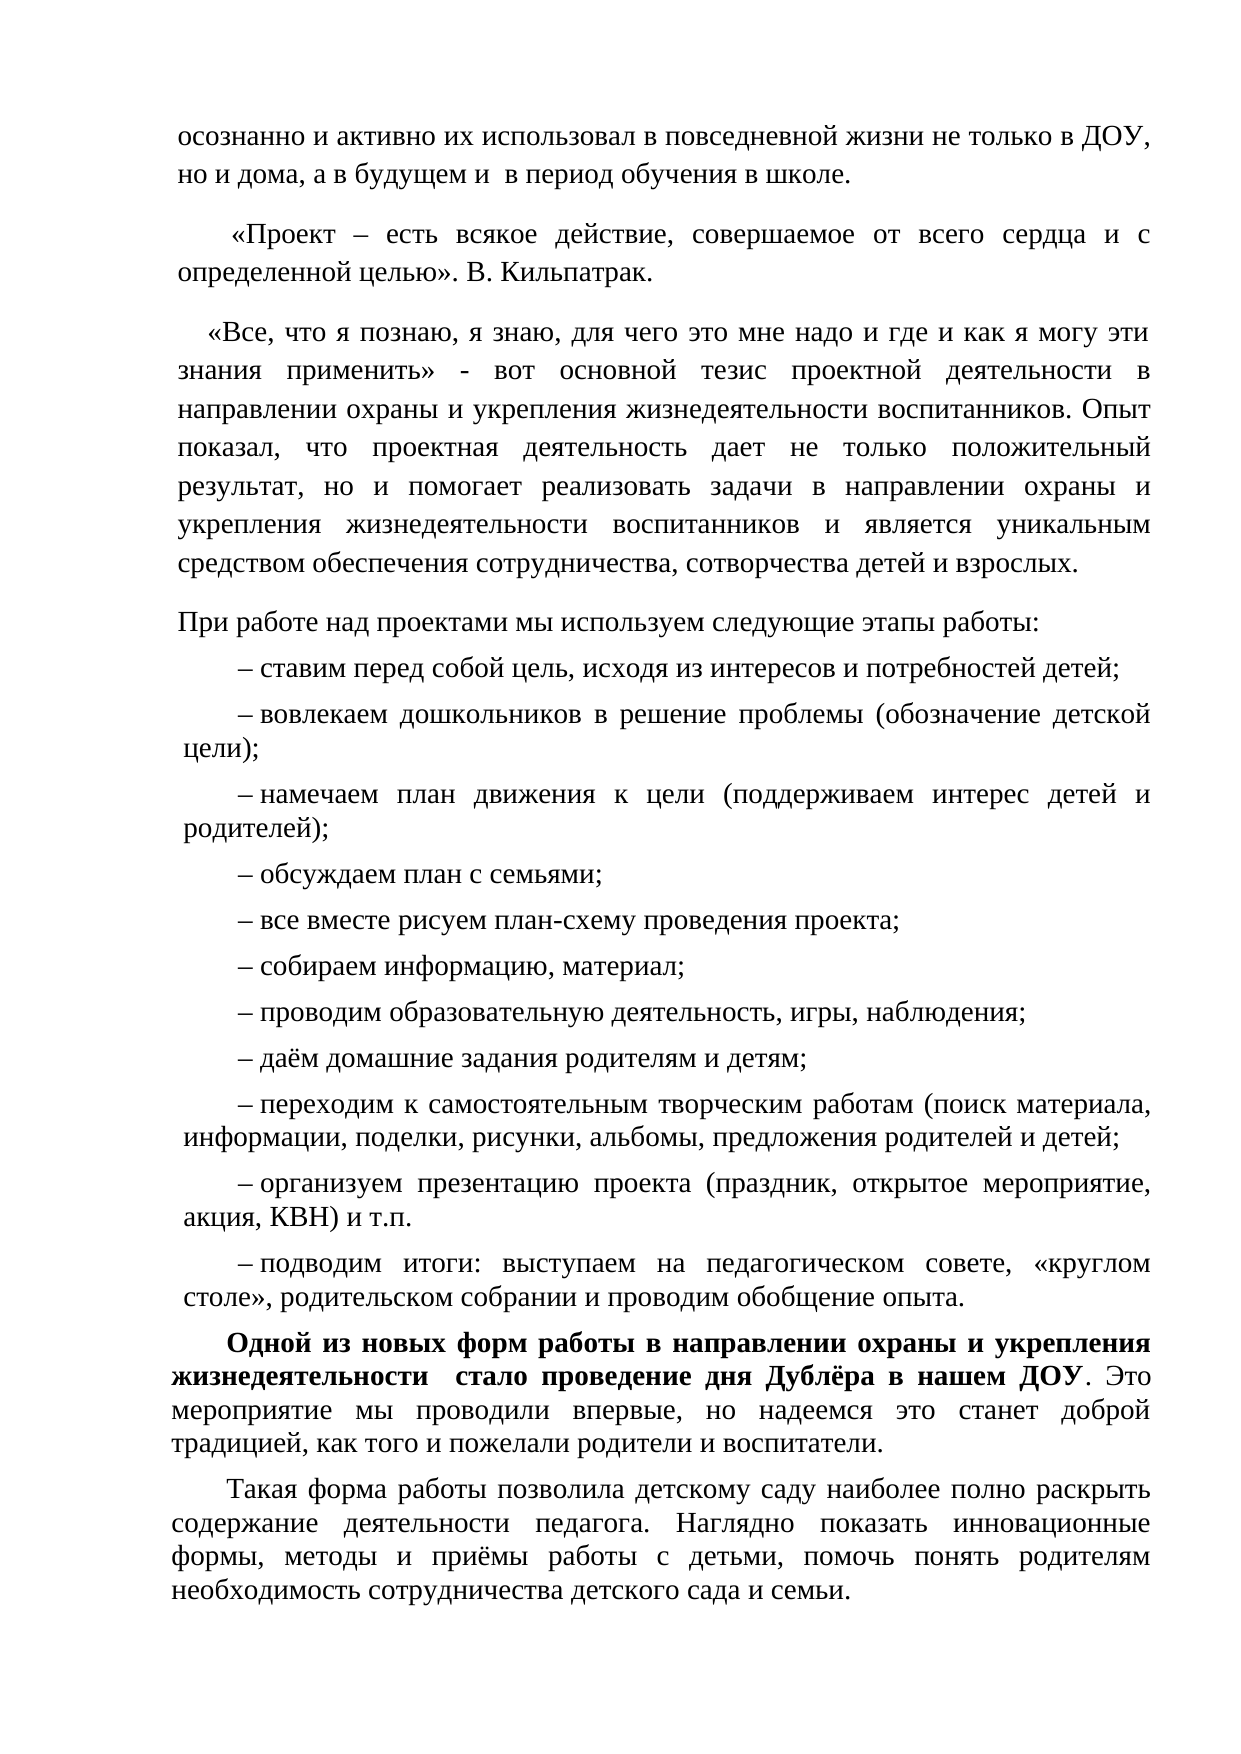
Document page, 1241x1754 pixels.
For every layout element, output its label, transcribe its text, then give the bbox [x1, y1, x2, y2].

text Такая форма работы позволила детскому саду наиболее полно раскрыть содержание деятельности педагога. Наглядно показать инновационные формы, методы и приёмы работы с детьми, помочь понять родителям необходимость сотрудничества детского сада и семьи. [171, 1471, 1152, 1606]
text – все вместе рисуем план-схему проведения проекта; [183, 902, 1152, 935]
text При работе над проектами мы используем следующие этапы работы: [177, 604, 1152, 638]
text – переходим к самостоятельным творческим работам (поиск материала, информации, поделки, рисунки, альбомы, предложения родителей и детей; [183, 1086, 1152, 1153]
text – подводим итоги: выступаем на педагогическом совете, «круглом столе», родительском собрании и проводим обобщение опыта. [183, 1245, 1152, 1312]
text «Проект – есть всякое действие, совершаемое от всего сердца и с определенной целью». В. Кильпатрак. [177, 216, 1152, 288]
text – обсуждаем план с семьями; [183, 856, 1152, 889]
text – вовлекаем дошкольников в решение проблемы (обозначение детской цели); [183, 697, 1152, 764]
text – собираем информацию, материал; [183, 948, 1152, 981]
text – организуем презентацию проекта (праздник, открытое мероприятие, акция, КВН) и т.п. [183, 1166, 1152, 1233]
text Одной из новых форм работы в направлении охраны и укрепления жизнедеятельности стало проведение дня Дублёра в нашем ДОУ. Это мероприятие мы проводили впервые, но надеемся это станет доброй традицией, как того и пожелали родители и воспитатели. [171, 1325, 1152, 1459]
text «Все, что я познаю, я знаю, для чего это мне надо и где и как я могу эти знания применить» - вот основной тезис проектной деятельности в направлении охраны и укрепления жизнедеятельности воспитанников. Опыт показал, что проектная деятельность дает не только положительный результат, но и помогает реализовать задачи в направлении охраны и укрепления жизнедеятельности воспитанников и является уникальным средством обеспечения сотрудничества, сотворчества детей и взрослых. [177, 314, 1152, 579]
text – ставим перед собой цель, исходя из интересов и потребностей детей; [183, 651, 1152, 684]
text – проводим образовательную деятельность, игры, наблюдения; [183, 994, 1152, 1027]
text – даём домашние задания родителям и детям; [183, 1040, 1152, 1073]
text – намечаем план движения к цели (поддерживаем интерес детей и родителей); [183, 776, 1152, 843]
